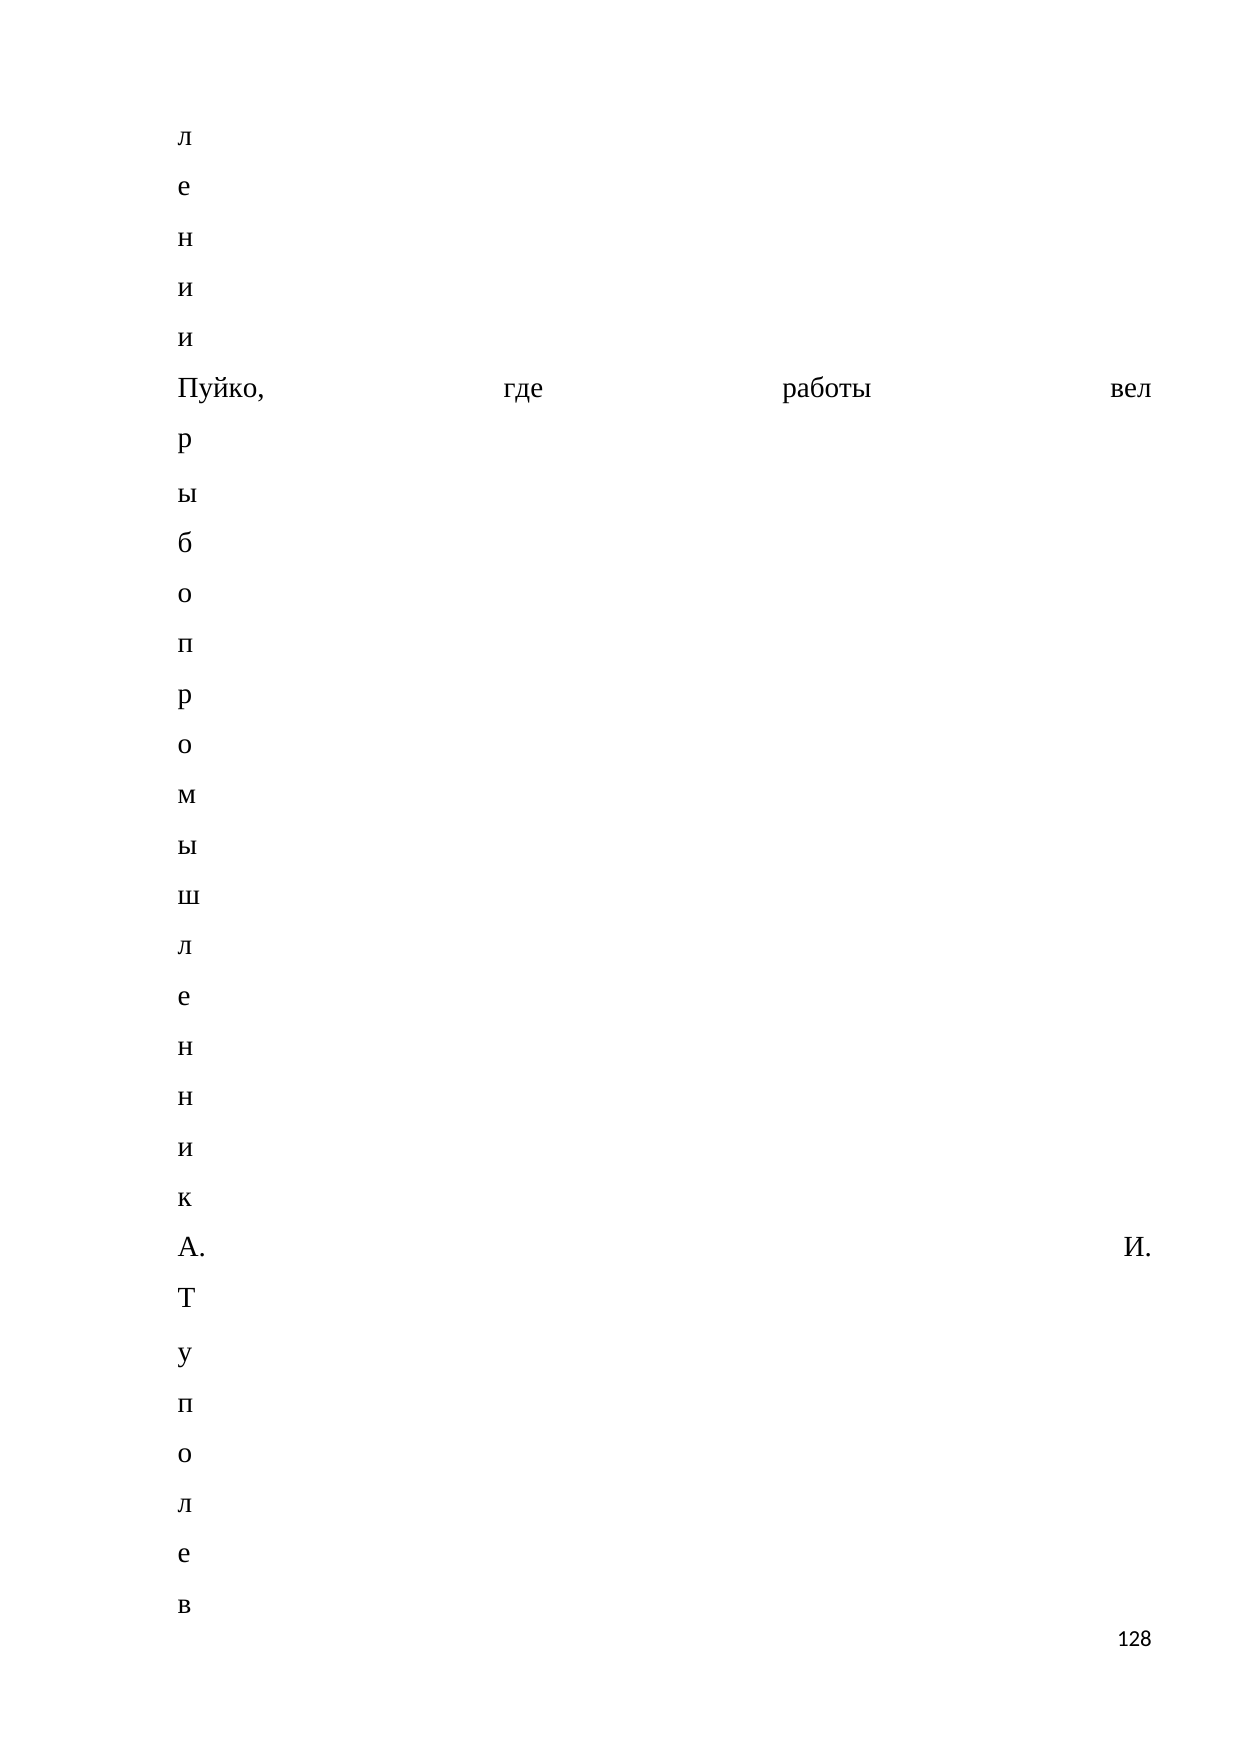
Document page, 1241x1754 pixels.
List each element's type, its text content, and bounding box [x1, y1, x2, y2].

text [177, 118, 1152, 370]
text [177, 1263, 1152, 1619]
